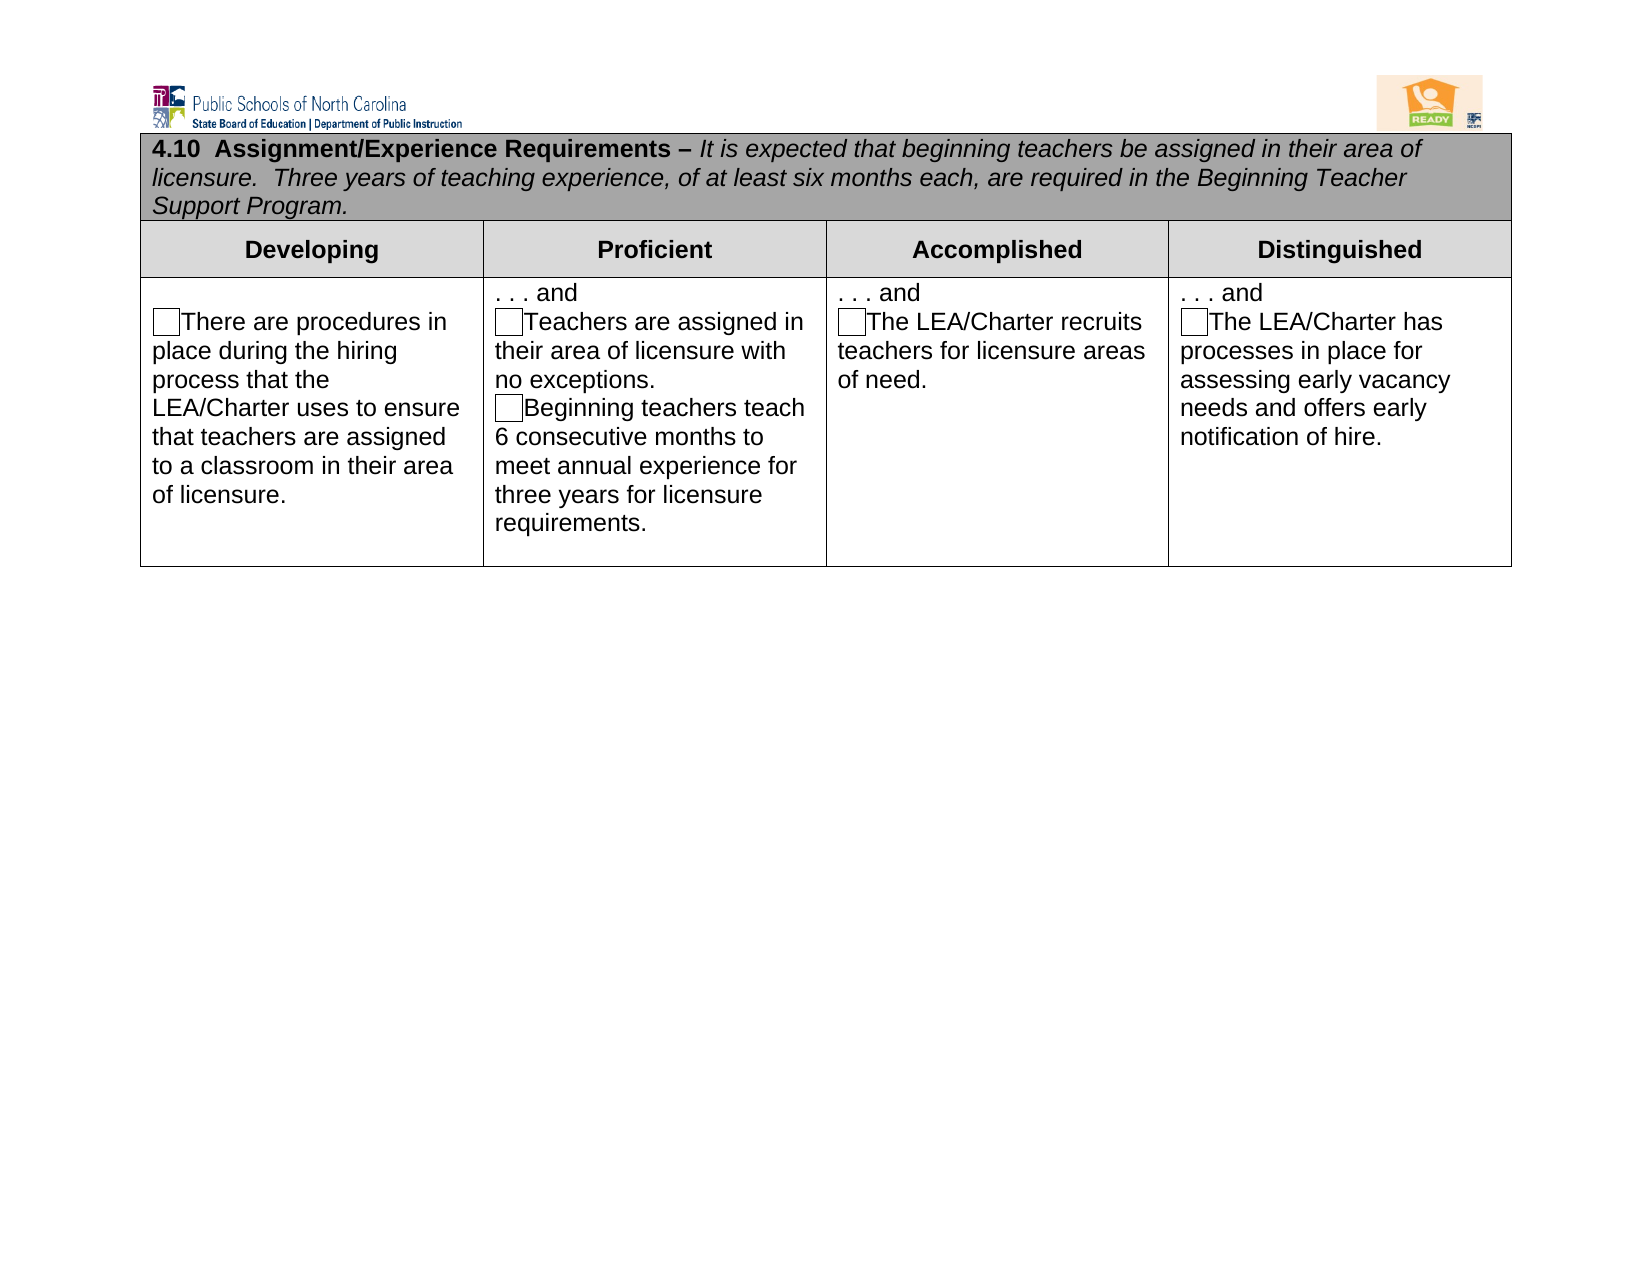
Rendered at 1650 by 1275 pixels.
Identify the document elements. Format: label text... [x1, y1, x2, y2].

picture [1376, 75, 1483, 133]
table_cell . . . and The LEA/Charter has processes in place for assessing early vacancy needs and offers early notification of hire. [1169, 278, 1511, 566]
table_cell Proficient [484, 221, 826, 277]
table_cell There are procedures in place during the hiring process that the LEA/Charter uses to ensure that teachers are assigned to a classroom in their area of licensure. [141, 278, 483, 566]
table_header 4.10 Assignment/Experience Requirements – It is expected that beginning teachers be assigned in their area of licensure. Three years of teaching experience, of at least six months each, are required in the Beginning Teacher Support Program. [141, 134, 1511, 220]
table_cell . . . and The LEA/Charter recruits teachers for licensure areas of need. [827, 278, 1168, 566]
picture [150, 81, 464, 133]
table_cell Distinguished [1169, 221, 1511, 277]
table_cell Developing [141, 221, 483, 277]
table_cell Accomplished [827, 221, 1168, 277]
table_cell . . . and Teachers are assigned in their area of licensure with no exceptions. Beginning teachers teach 6 consecutive months to meet annual experience for three years for licensure requirements. [484, 278, 826, 566]
